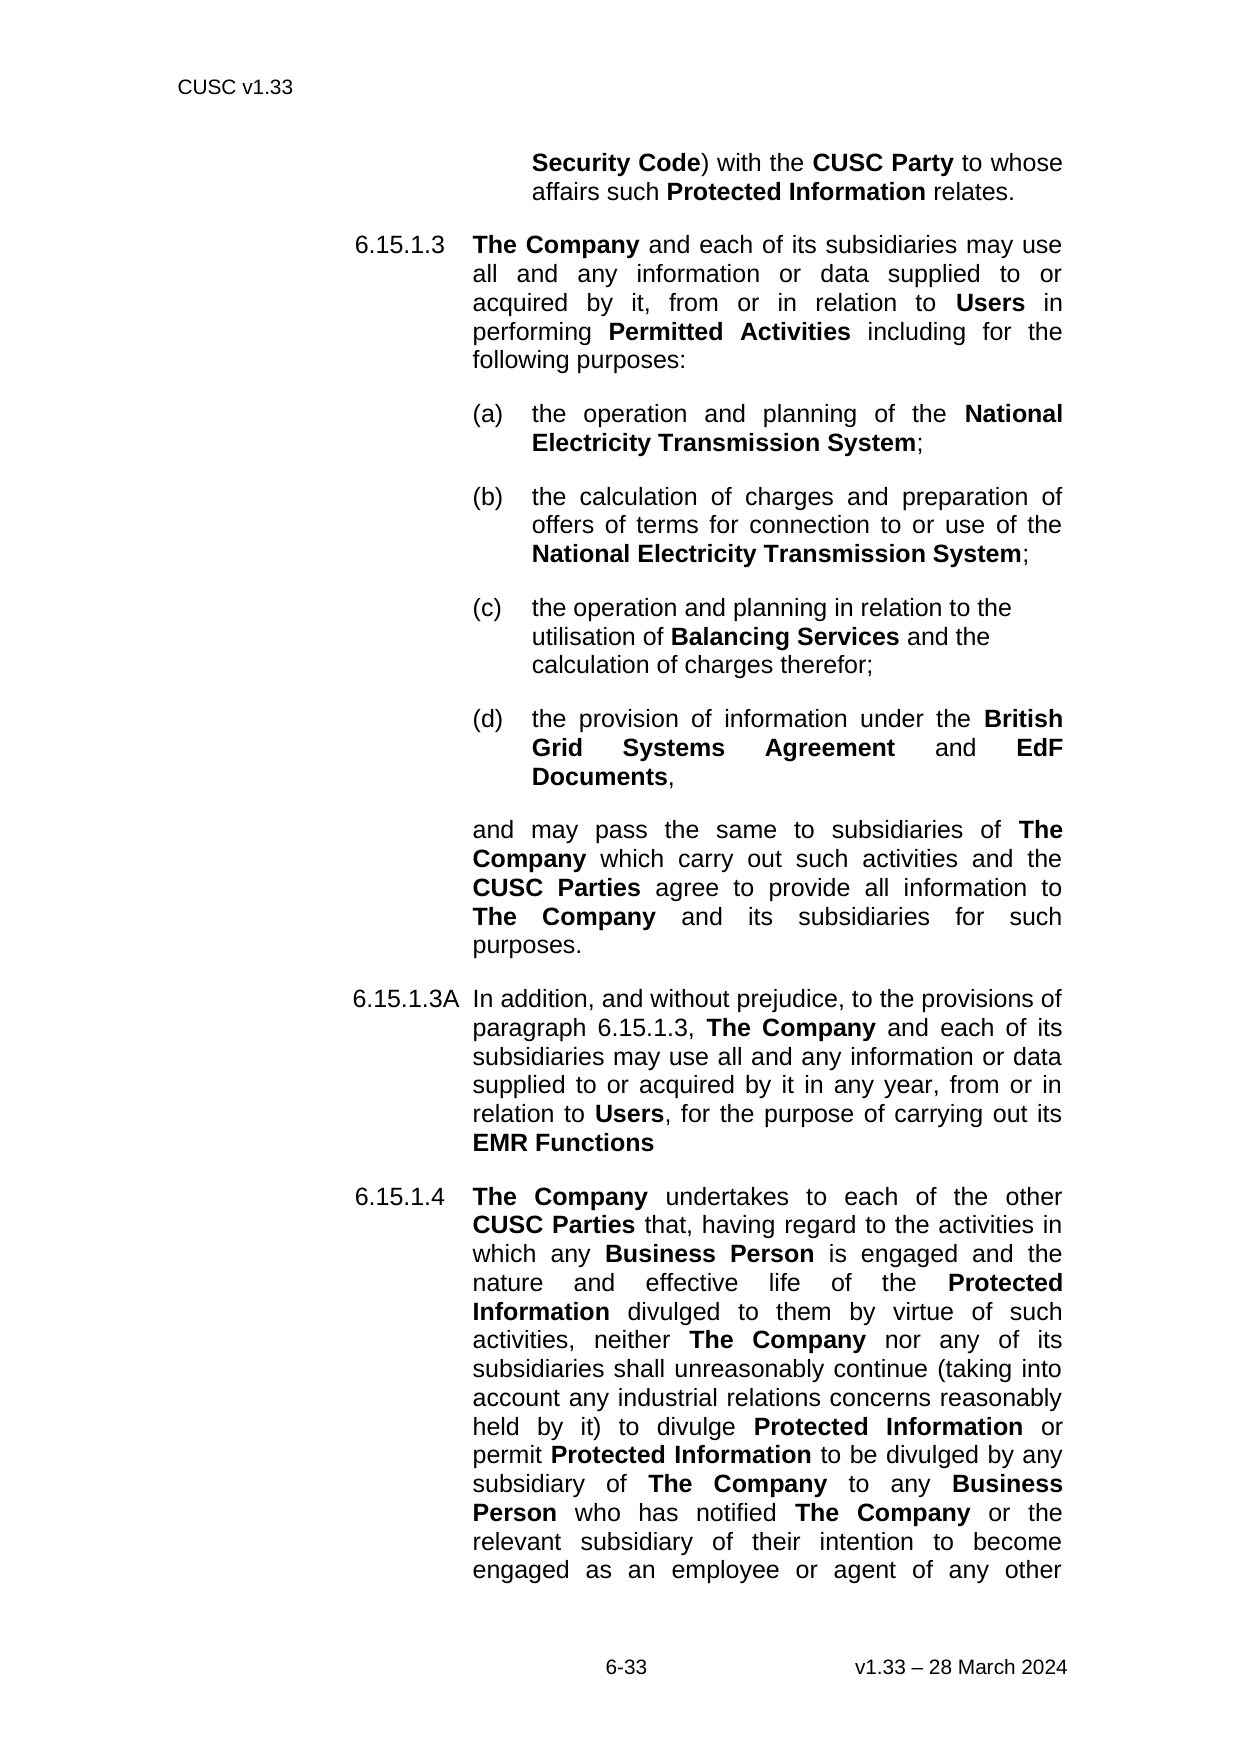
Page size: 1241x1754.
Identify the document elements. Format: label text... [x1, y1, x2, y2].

text 6.15.1.3 The Company and each of its subsidiaries may use all and any information or data supplied to or acquired by it, from or in relation to Users in performing Permitted Activities including for the following purposes: [354, 230, 1063, 374]
text may pass the same to subsidiaries of The Company which carry out such activities the CUSC Parties agree to provide all information to The Company its subsidiaries for such purposes. [472, 815, 1063, 959]
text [472, 148, 1063, 205]
text (d) the provision of information under the British Grid Systems Agreement and EdF Documents, [472, 704, 1063, 790]
text (a) the operation and planning of the National Electricity Transmission System; [472, 399, 1063, 456]
text (b) the calculation of charges and preparation of offers of terms for connection to or use of the National Electricity Transmission System; [472, 481, 1063, 568]
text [354, 1181, 1063, 1584]
text 6.15.1.3A In addition, without prejudice, to the provisions of paragraph 6.15.1.3, The Company each of its subsidiaries may use all any information or data supplied to or acquired by it in any year, from or in relation to Users, for the purpose of carrying out its EMR Functions [352, 984, 1063, 1156]
text (c) the operation and planning in relation to the utilisation of Balancing Services and the calculation of charges therefor; [472, 593, 1063, 679]
